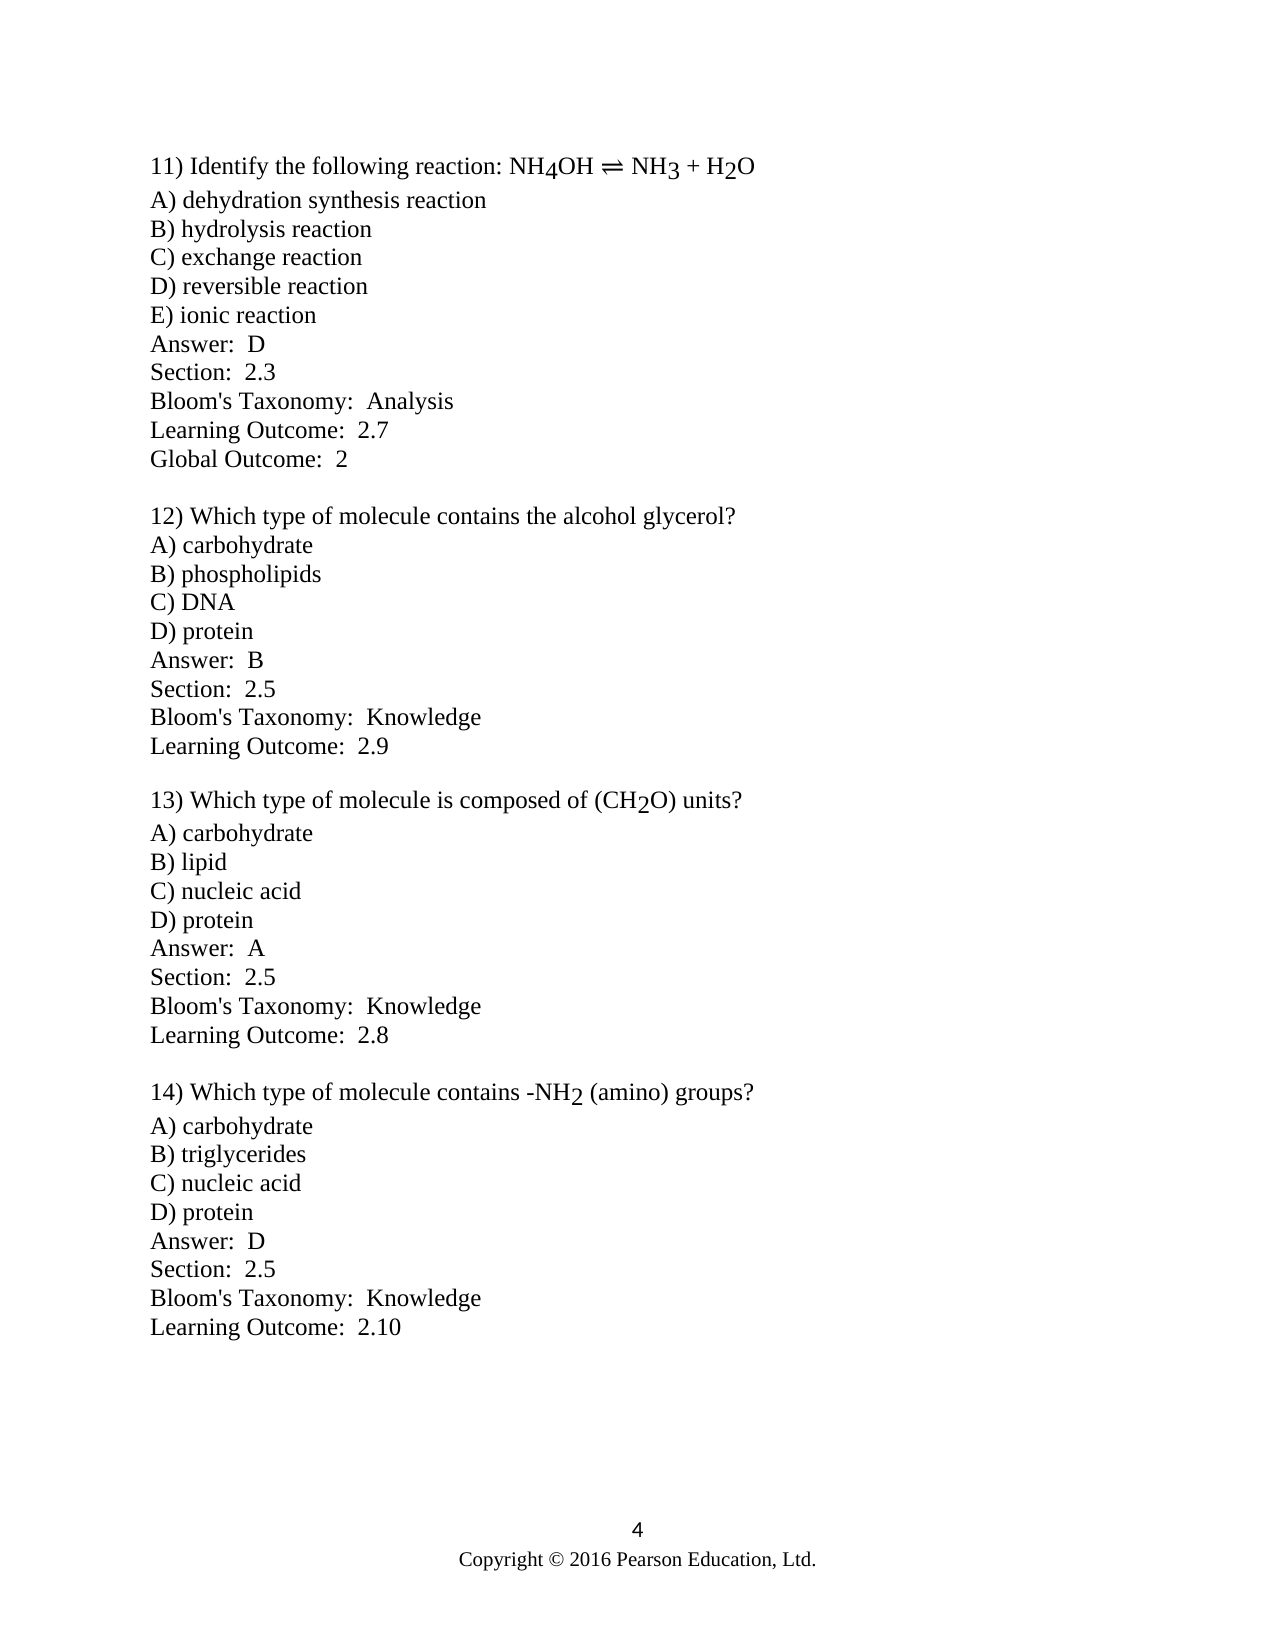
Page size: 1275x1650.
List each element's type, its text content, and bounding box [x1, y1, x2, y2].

text A) carbohydrate [150, 530, 1125, 559]
text Bloom's Taxonomy: Analysis [150, 386, 1125, 415]
text D) protein [150, 1197, 1125, 1226]
text Answer: B [150, 645, 1125, 674]
text Bloom's Taxonomy: Knowledge [150, 702, 1125, 731]
text D) reversible reaction [150, 271, 1125, 300]
text Section: 2.5 [150, 1254, 1125, 1283]
text D) protein [150, 905, 1125, 933]
text Section: 2.5 [150, 962, 1125, 991]
text Answer: D [150, 1226, 1125, 1254]
text Learning Outcome: 2.10 [150, 1312, 1125, 1341]
text Global Outcome: 2 [150, 444, 1125, 472]
text C) DNA [150, 587, 1125, 616]
text A) carbohydrate [150, 818, 1125, 847]
text B) triglycerides [150, 1139, 1125, 1168]
text A) carbohydrate [150, 1111, 1125, 1139]
text D) protein [150, 616, 1125, 645]
text Learning Outcome: 2.7 [150, 415, 1125, 444]
text B) hydrolysis reaction [150, 214, 1125, 242]
text Bloom's Taxonomy: Knowledge [150, 991, 1125, 1020]
text C) exchange reaction [150, 242, 1125, 271]
text Bloom's Taxonomy: Knowledge [150, 1283, 1125, 1312]
text C) nucleic acid [150, 876, 1125, 905]
text Answer: A [150, 933, 1125, 962]
text B) phospholipids [150, 559, 1125, 587]
text A) dehydration synthesis reaction [150, 185, 1125, 214]
text E) ionic reaction [150, 300, 1125, 329]
text Section: 2.3 [150, 357, 1125, 386]
text B) lipid [150, 847, 1125, 876]
text Section: 2.5 [150, 674, 1125, 702]
text 11) Identify the following reaction: NH4OH ⇌ NH3 + H2O [150, 150, 1125, 185]
text 12) Which type of molecule contains the alcohol glycerol? [150, 501, 1125, 530]
text Learning Outcome: 2.9 [150, 731, 1125, 760]
text Learning Outcome: 2.8 [150, 1020, 1125, 1048]
text 14) Which type of molecule contains -NH2 (amino) groups? [150, 1077, 1125, 1111]
text Answer: D [150, 329, 1125, 357]
text 13) Which type of molecule is composed of (CH2O) units? [150, 785, 1125, 818]
text C) nucleic acid [150, 1168, 1125, 1197]
